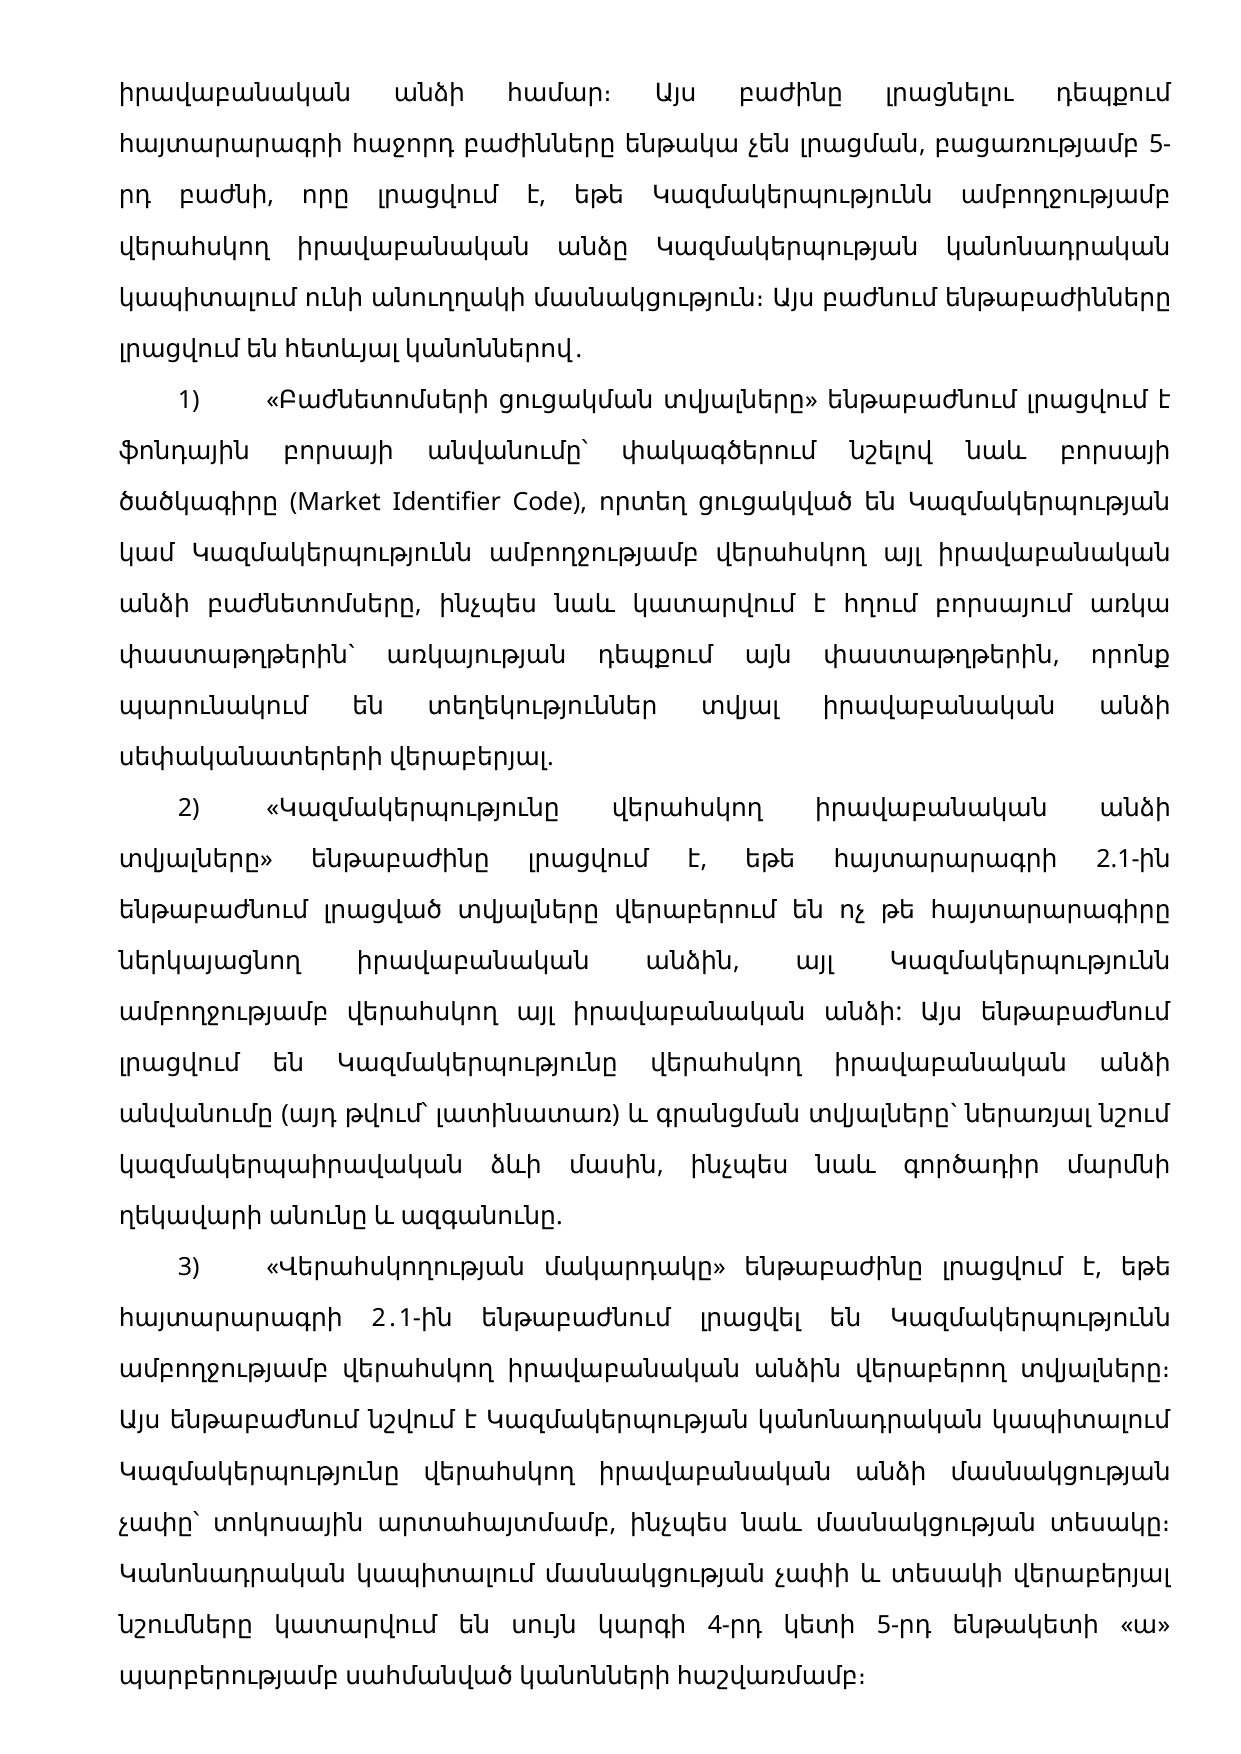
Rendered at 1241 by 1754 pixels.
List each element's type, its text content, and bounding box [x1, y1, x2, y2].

list «Կազմակերպությունը վերահսկող իրավաբանական անձի տվյալները» ենթաբաժինը լրացվում է, եթե հայտարարագրի 2.1-ին ենթաբաժնում լրացված տվյալները վերաբերում են ոչ թե հայտարարագիրը ներկայացնող իրավաբանական անձին, այլ Կազմակերպությունն ամբողջությամբ վերահսկող այլ իրավաբանական անձի: Այս ենթաբաժնում լրացվում են Կազմակերպությունը վերահսկող իրավաբանական անձի անվանումը (այդ թվում՝ լատինատառ) և գրանցման տվյալները` ներառյալ նշում կազմակերպաիրավական ձևի մասին, ինչպես նաև գործադիր մարմնի ղեկավարի անունը և ազգանունը. [118, 789, 1171, 1232]
list «Վերահսկողության մակարդակը» ենթաբաժինը լրացվում է, եթե հայտարարագրի 2․1-ին ենթաբաժնում լրացվել են Կազմակերպությունն ամբողջությամբ վերահսկող իրավաբանական անձին վերաբերող տվյալները։ Այս ենթաբաժնում նշվում է Կազմակերպության կանոնադրական կապիտալում Կազմակերպությունը վերահսկող իրավաբանական անձի մասնակցության չափը՝ տոկոսային արտահայտմամբ, ինչպես նաև մասնակցության տեսակը։ Կանոնադրական կապիտալում մասնակցության չափի և տեսակի վերաբերյալ նշումները կատարվում են սույն կարգի 4-րդ կետի 5-րդ ենթակետի «ա» պարբերությամբ սահմանված կանոնների հաշվառմամբ։ [118, 1249, 1171, 1691]
list «Բաժնետոմսերի ցուցակման տվյալները» ենթաբաժնում լրացվում է ֆոնդային բորսայի անվանումը՝ փակագծերում նշելով նաև բորսայի ծածկագիրը (Market Identifier Code), որտեղ ցուցակված են Կազմակերպության կամ Կազմակերպությունն ամբողջությամբ վերահսկող այլ իրավաբանական անձի բաժնետոմսերը, ինչպես նաև կատարվում է հղում բորսայում առկա փաստաթղթերին` առկայության դեպքում այն փաստաթղթերին, որոնք պարունակում են տեղեկություններ տվյալ իրավաբանական անձի սեփականատերերի վերաբերյալ. [118, 381, 1171, 773]
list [118, 75, 1171, 364]
